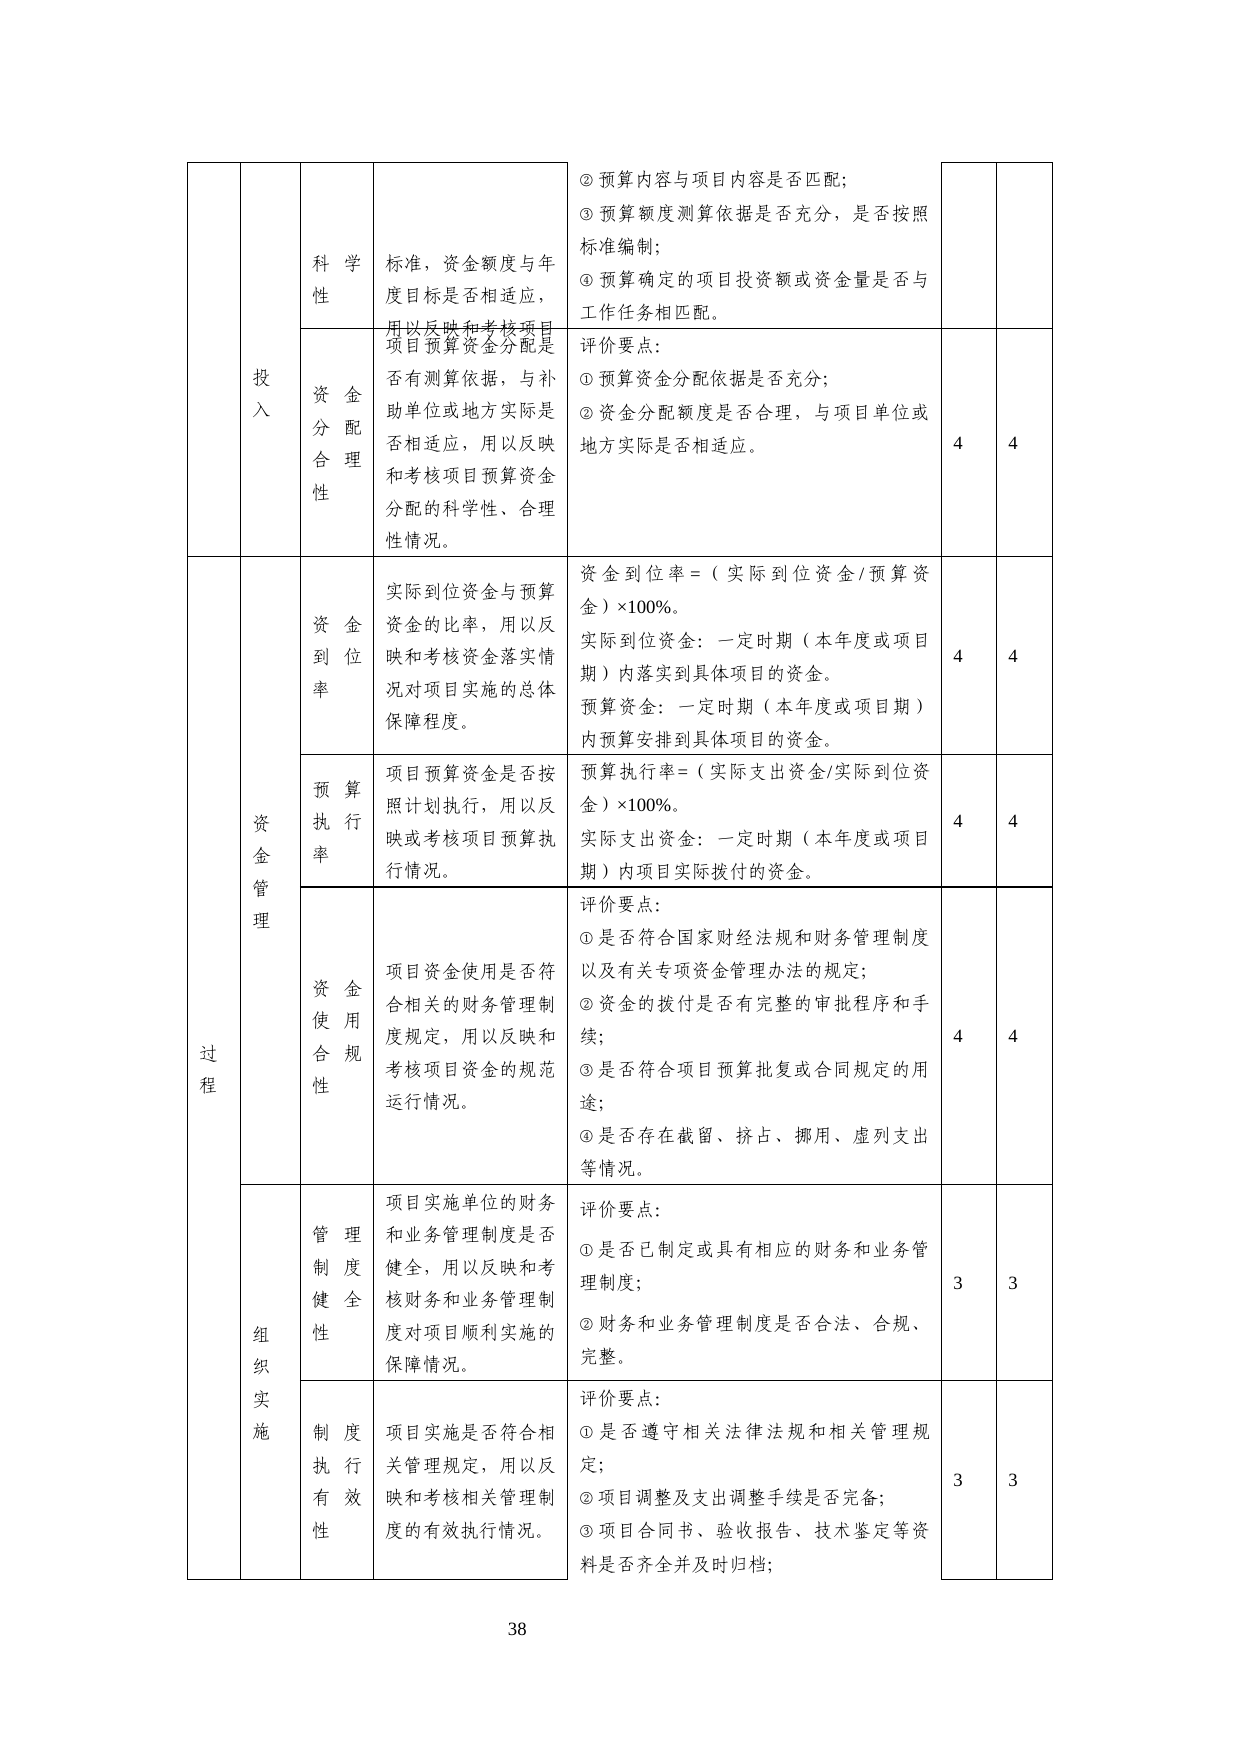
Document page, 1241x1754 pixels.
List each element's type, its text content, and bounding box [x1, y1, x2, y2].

table_cell ②财务和业务管理制度是否合法、合规、完整。 [568, 1298, 941, 1380]
table_cell 4 [942, 557, 996, 754]
table_cell 资金分配合理性 [301, 329, 373, 556]
table_cell 3 [942, 1185, 996, 1380]
table_cell 管理制度健全性 [301, 1185, 373, 1380]
table_cell ③是否符合项目预算批复或合同规定的用途； [568, 1052, 941, 1118]
table_cell 组织实施 [241, 1185, 300, 1579]
table_cell 4 [997, 888, 1052, 1184]
table_cell 4 [942, 888, 996, 1184]
table_cell 过程 [188, 557, 240, 1579]
table_cell 4 [997, 329, 1052, 556]
table_cell 资金到位率=（实际到位资金/预算资金）×100%。 [568, 557, 941, 622]
table_cell ①是否遵守相关法律法规和相关管理规定； [568, 1414, 941, 1480]
table_cell ④预算确定的项目投资额或资金量是否与工作任务相匹配。 [568, 262, 941, 328]
table_cell ①预算资金分配依据是否充分； [568, 361, 941, 395]
table_cell ④是否存在截留、挤占、挪用、虚列支出等情况。 [568, 1118, 941, 1184]
table_cell 评价要点： [568, 329, 941, 361]
table_cell 资金使用合规性 [301, 888, 373, 1184]
table_cell 项目预算资金是否按照计划执行，用以反映或考核项目预算执行情况。 [374, 755, 567, 886]
table_cell 评价要点： [568, 1381, 941, 1414]
table_cell 资金管理 [241, 557, 300, 1184]
table_cell 项目实施是否符合相关管理规定，用以反映和考核相关管理制度的有效执行情况。 [374, 1381, 567, 1579]
table_cell 4 [942, 329, 996, 556]
table_cell 评价要点： [568, 1185, 941, 1232]
table_cell ②资金分配额度是否合理，与项目单位或地方实际是否相适应。 [568, 395, 941, 556]
table_cell 3 [942, 1381, 996, 1579]
table_cell 预算执行率 [301, 755, 373, 886]
table_cell 项目实施单位的财务和业务管理制度是否健全，用以反映和考核财务和业务管理制度对项目顺利实施的保障情况。 [374, 1185, 567, 1380]
table_cell 评价要点： [568, 888, 941, 920]
table_cell 预算执行率=（实际支出资金/实际到位资金）×100%。 [568, 755, 941, 820]
table_cell 项目资金使用是否符合相关的财务管理制度规定，用以反映和考核项目资金的规范运行情况。 [374, 888, 567, 1184]
table_cell 实际到位资金：一定时期（本年度或项目期）内落实到具体项目的资金。 [568, 622, 941, 688]
table_cell 项目预算资金分配是否有测算依据，与补助单位或地方实际是否相适应，用以反映和考核项目预算资金分配的科学性、合理性情况。 [374, 329, 567, 556]
table_cell ①是否符合国家财经法规和财务管理制度以及有关专项资金管理办法的规定； [568, 920, 941, 986]
table_cell ②预算内容与项目内容是否匹配； [568, 162, 941, 196]
table_cell 制度执行有效性 [301, 1381, 373, 1579]
table_cell ③项目合同书、验收报告、技术鉴定等资料是否齐全并及时归档； [568, 1513, 941, 1579]
table_cell ③预算额度测算依据是否充分，是否按照标准编制； [568, 196, 941, 262]
table_cell ②资金的拨付是否有完整的审批程序和手续； [568, 986, 941, 1052]
table_cell 4 [997, 557, 1052, 754]
table_cell 3 [997, 1381, 1052, 1579]
table_cell 预算资金：一定时期（本年度或项目期）内预算安排到具体项目的资金。 [568, 688, 941, 754]
table_cell ①是否已制定或具有相应的财务和业务管理制度； [568, 1232, 941, 1298]
table_cell 4 [997, 755, 1052, 886]
table_cell 实际支出资金：一定时期（本年度或项目期）内项目实际拨付的资金。 [568, 820, 941, 886]
table_cell 3 [997, 1185, 1052, 1380]
table_cell 4 [942, 755, 996, 886]
table_cell 实际到位资金与预算资金的比率，用以反映和考核资金落实情况对项目实施的总体保障程度。 [374, 557, 567, 754]
table_cell 资金到位率 [301, 557, 373, 754]
table_cell ②项目调整及支出调整手续是否完备； [568, 1480, 941, 1513]
